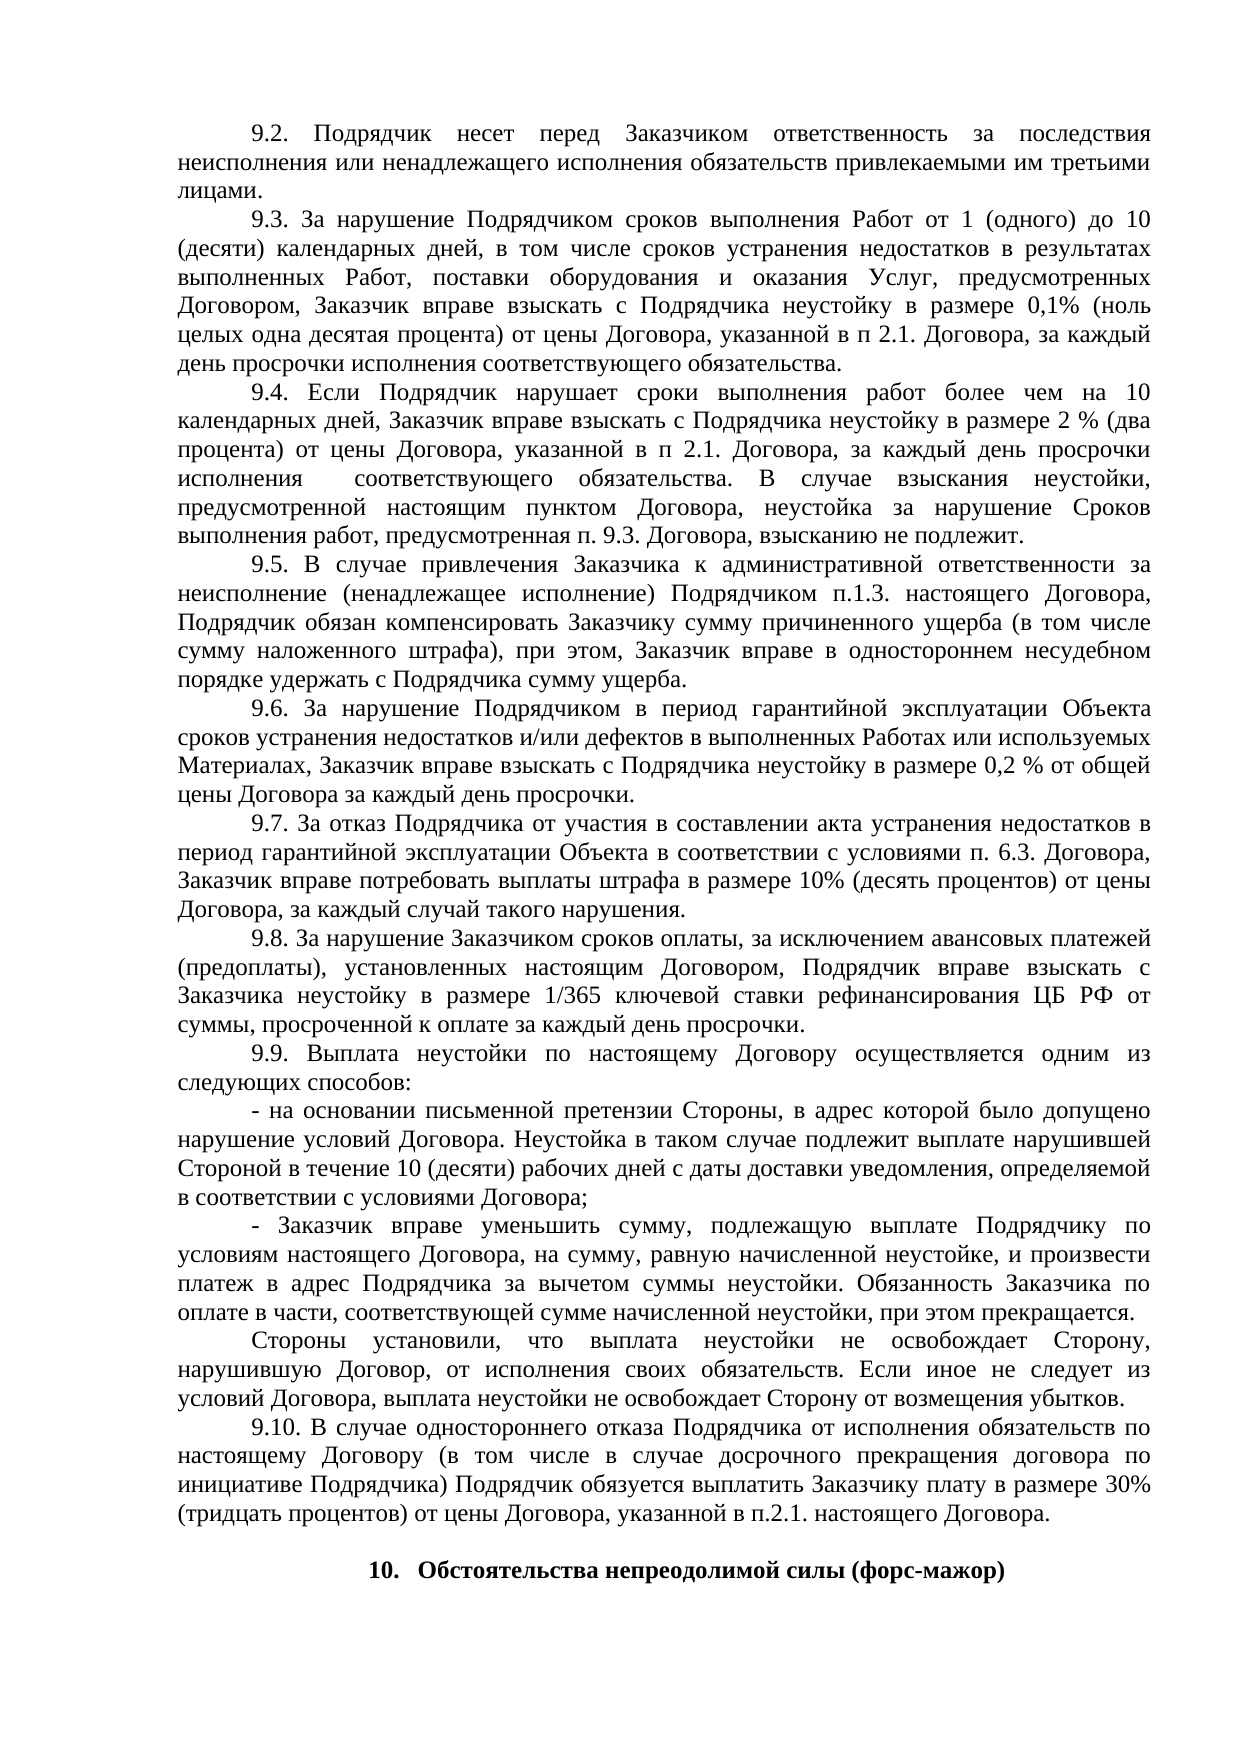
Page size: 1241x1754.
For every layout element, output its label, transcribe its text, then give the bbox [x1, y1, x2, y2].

text 9.5. В случае привлечения Заказчика к административной ответственности за неисполнение (ненадлежащее исполнение) Подрядчиком п.1.3. настоящего Договора, Подрядчик обязан компенсировать Заказчику сумму причиненного ущерба (в том числе сумму наложенного штрафа), при этом, Заказчик вправе в одностороннем несудебном порядке удержать с Подрядчика сумму ущерба. [177, 549, 1152, 693]
text 9.4. Если Подрядчик нарушает сроки выполнения работ более чем на 10 календарных дней, Заказчик вправе взыскать с Подрядчика неустойку в размере 2 % (два процента) от цены Договора, указанной в п 2.1. Договора, за каждый день просрочки исполнения соответствующего обязательства. В случае взыскания неустойки, предусмотренной настоящим пунктом Договора, неустойка за нарушение Сроков выполнения работ, предусмотренная п. 9.3. Договора, взысканию не подлежит. [177, 377, 1152, 549]
text - на основании письменной претензии Стороны, в адрес которой было допущено нарушение условий Договора. Неустойка в таком случае подлежит выплате нарушившей Стороной в течение 10 (десяти) рабочих дней с даты доставки уведомления, определяемой в соответствии с условиями Договора; [177, 1096, 1152, 1211]
text Стороны установили, что выплата неустойки не освобождает Сторону, нарушившую Договор, от исполнения своих обязательств. Если иное не следует из условий Договора, выплата неустойки не освобождает Сторону от возмещения убытков. [177, 1326, 1152, 1412]
text 9.2. Подрядчик несет перед Заказчиком ответственность за последствия неисполнения или ненадлежащего исполнения обязательств привлекаемыми им третьими лицами. [177, 118, 1152, 204]
text 9.10. В случае одностороннего отказа Подрядчика от исполнения обязательств по настоящему Договору (в том числе в случае досрочного прекращения договора по инициативе Подрядчика) Подрядчик обязуется выплатить Заказчику плату в размере 30% (тридцать процентов) от цены Договора, указанной в п.2.1. настоящего Договора. [177, 1412, 1152, 1527]
text 9.8. За нарушение Заказчиком сроков оплаты, за исключением авансовых платежей (предоплаты), установленных настоящим Договором, Подрядчик вправе взыскать с Заказчика неустойку в размере 1/365 ключевой ставки рефинансирования ЦБ РФ от суммы, просроченной к оплате за каждый день просрочки. [177, 923, 1152, 1038]
text 9.6. За нарушение Подрядчиком в период гарантийной эксплуатации Объекта сроков устранения недостатков и/или дефектов в выполненных Работах или используемых Материалах, Заказчик вправе взыскать с Подрядчика неустойку в размере 0,2 % от общей цены Договора за каждый день просрочки. [177, 693, 1152, 808]
text 9.7. За отказ Подрядчика от участия в составлении акта устранения недостатков в период гарантийной эксплуатации Объекта в соответствии с условиями п. 6.3. Договора, Заказчик вправе потребовать выплаты штрафа в размере 10% (десять процентов) от цены Договора, за каждый случай такого нарушения. [177, 808, 1152, 923]
text 9.9. Выплата неустойки по настоящему Договору осуществляется одним из следующих способов: [177, 1038, 1152, 1096]
text 9.3. За нарушение Подрядчиком сроков выполнения Работ от 1 (одного) до 10 (десяти) календарных дней, в том числе сроков устранения недостатков в результатах выполненных Работ, поставки оборудования и оказания Услуг, предусмотренных Договором, Заказчик вправе взыскать с Подрядчика неустойку в размере 0,1% (ноль целых одна десятая процента) от цены Договора, указанной в п 2.1. Договора, за каждый день просрочки исполнения соответствующего обязательства. [177, 204, 1152, 377]
text - Заказчик вправе уменьшить сумму, подлежащую выплате Подрядчику по условиям настоящего Договора, на сумму, равную начисленной неустойке, и произвести платеж в адрес Подрядчика за вычетом суммы неустойки. Обязанность Заказчика по оплате в части, соответствующей сумме начисленной неустойки, при этом прекращается. [177, 1211, 1152, 1326]
list Обстоятельства непреодолимой силы (форс-мажор) [177, 1556, 1152, 1584]
